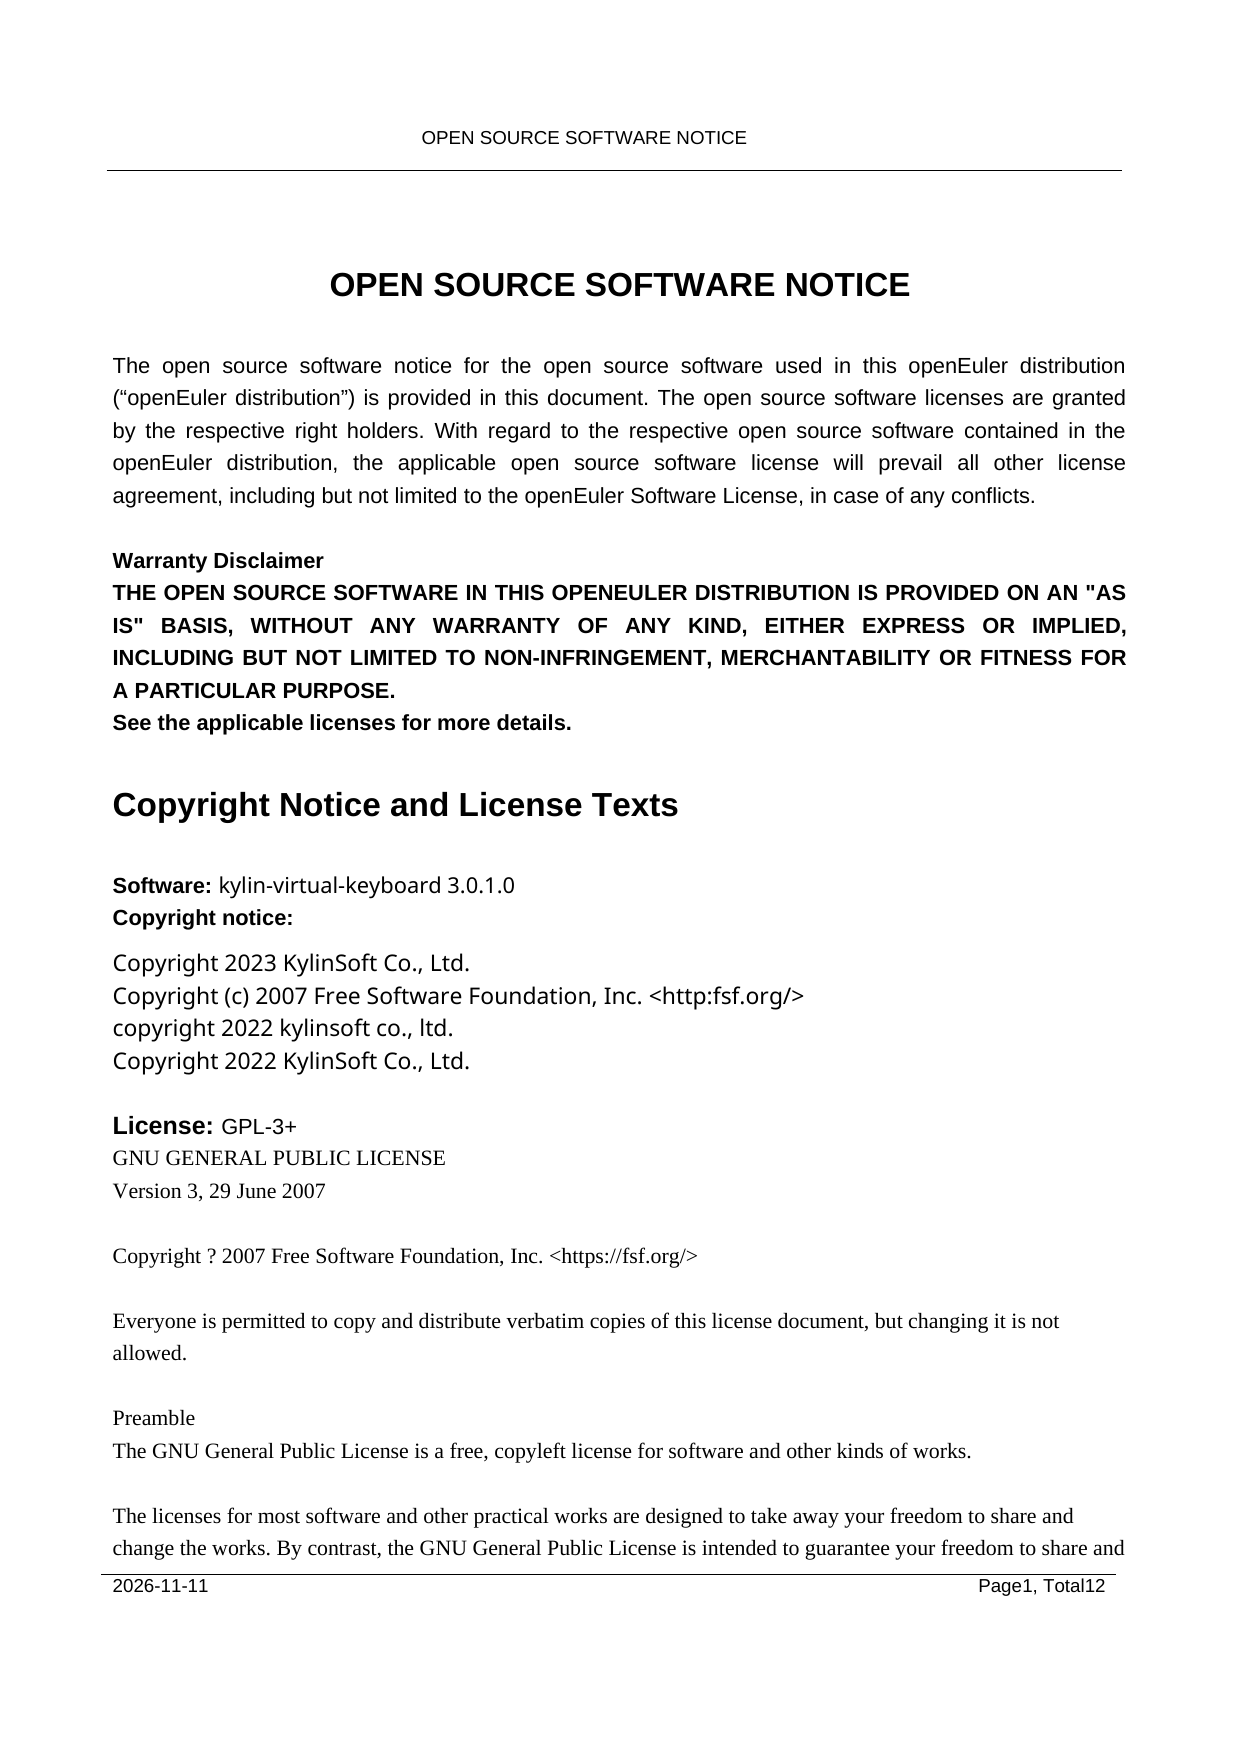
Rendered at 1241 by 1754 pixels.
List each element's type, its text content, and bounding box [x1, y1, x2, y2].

text OPEN SOURCE SOFTWARE NOTICE [112, 251, 1128, 316]
title Software: kylin-virtual-keyboard 3.0.1.0 [112, 869, 1128, 901]
text License: GPL-3+ [112, 1109, 1128, 1142]
text Copyright notice: [112, 901, 1128, 934]
text Warranty Disclaimer [112, 544, 1128, 576]
text Copyright 2023 KylinSoft Co., Ltd. Copyright (c) 2007 Free Software Foundation, Inc. <http:fsf.org/> copyright 2022 kylinsoft co., ltd. Copyright 2022 KylinSoft Co., Ltd. [112, 947, 1128, 1109]
text THE OPEN SOURCE SOFTWARE IN THIS OPENEULER DISTRIBUTION IS PROVIDED ON AN "AS IS" BASIS, WITHOUT ANY WARRANTY OF ANY KIND, EITHER EXPRESS OR IMPLIED, INCLUDING BUT NOT LIMITED TO NON-INFRINGEMENT, MERCHANTABILITY OR FITNESS FOR A PARTICULAR PURPOSE. See the applicable licenses for more details. [112, 576, 1128, 739]
text Copyright Notice and License Texts [112, 771, 1128, 836]
text The open source software notice for the open source software used in this openEuler distribution (“openEuler distribution”) is provided in this document. The open source software licenses are granted by the respective right holders. With regard to the respective open source software contained in the openEuler distribution, the applicable open source software license will prevail all other license agreement, including but not limited to the openEuler Software License, in case of any conflicts. [112, 349, 1128, 511]
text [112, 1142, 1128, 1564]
